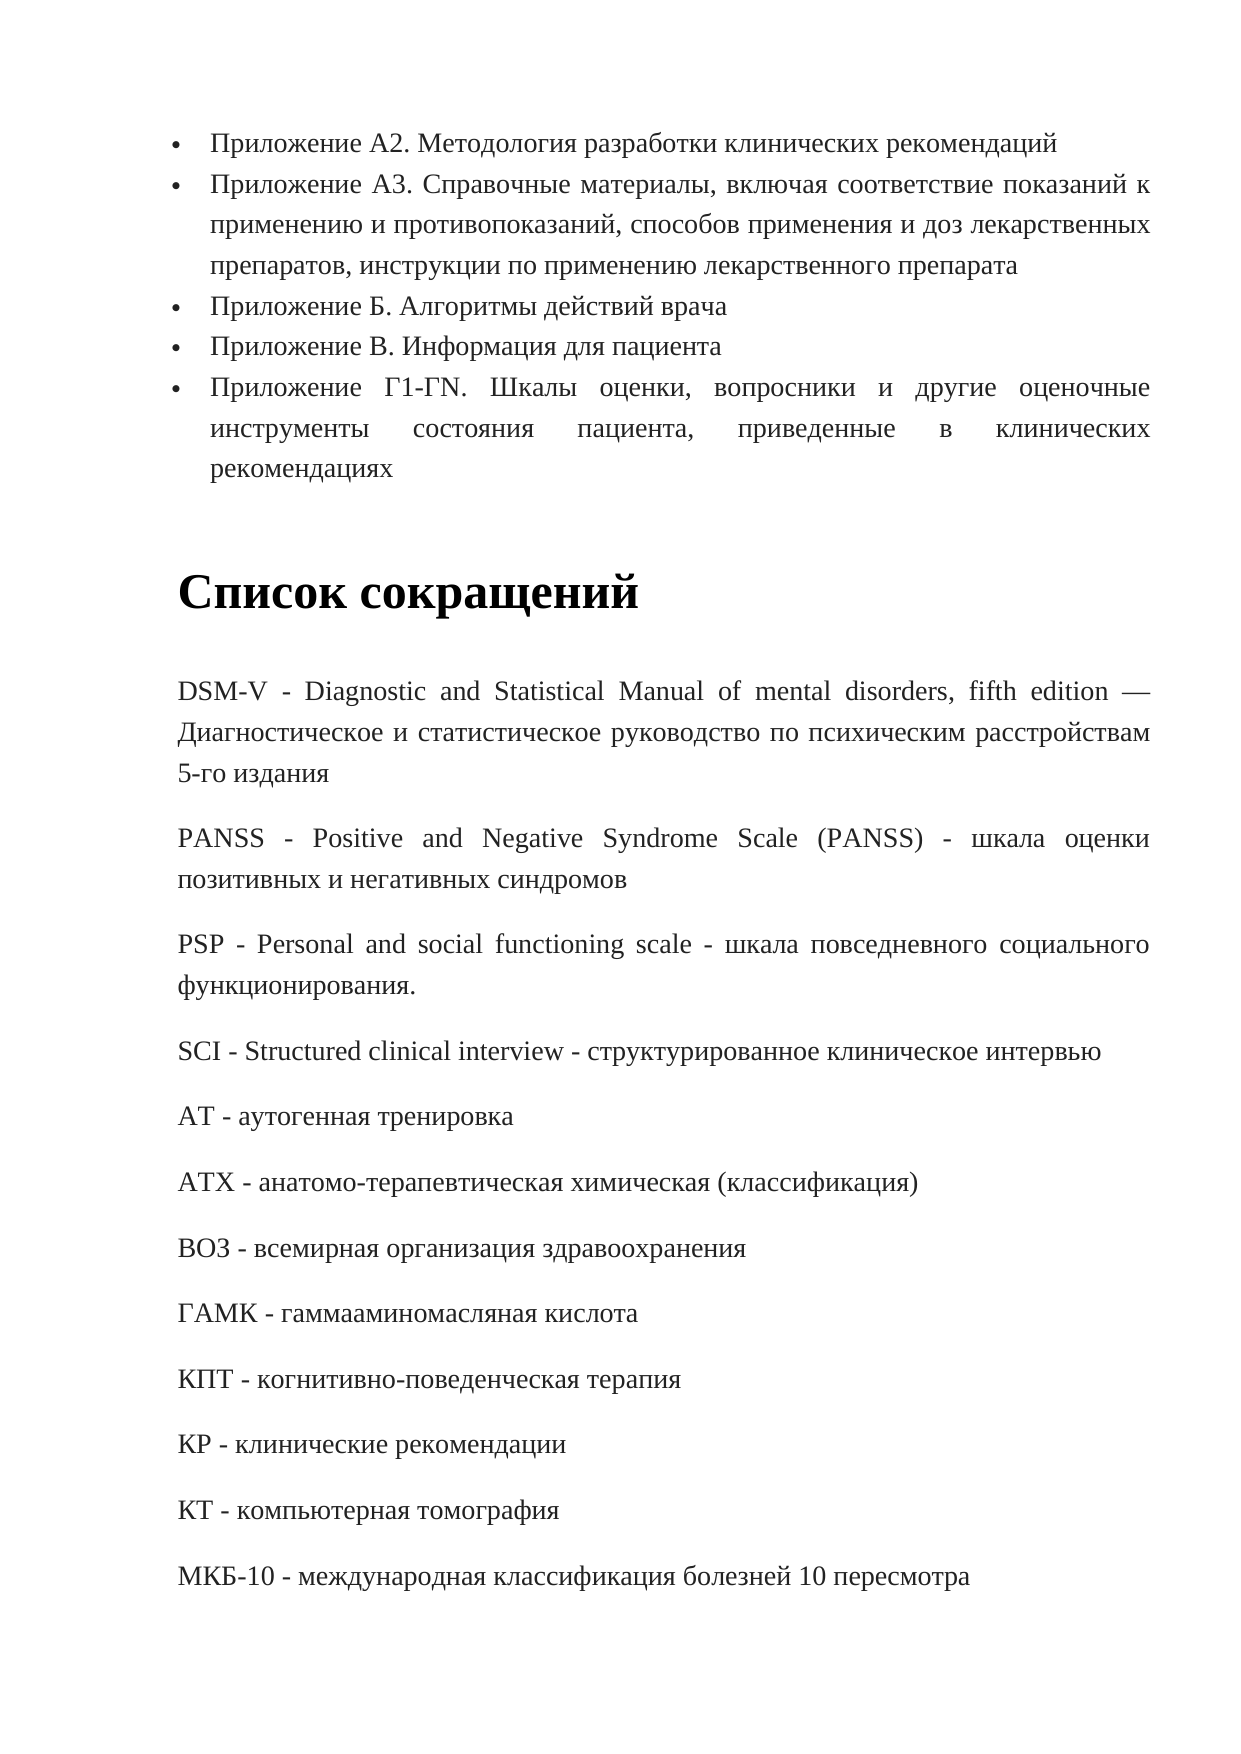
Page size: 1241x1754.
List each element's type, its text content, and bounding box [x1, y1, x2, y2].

list Приложение Б. Алгоритмы действий врача [172, 281, 1152, 321]
text Список сокращений [177, 562, 1152, 619]
text КТ - компьютерная томография [177, 1485, 1152, 1526]
text SCI - Structured clinical interview - структурированное клиническое интервью [177, 1026, 1152, 1066]
text PSP - Personal and social functioning scale - шкала повседневного социального функционирования. [177, 919, 1152, 1001]
text ВОЗ - всемирная организация здравоохранения [177, 1222, 1152, 1263]
text МКБ-10 - международная классификация болезней 10 пересмотра [177, 1551, 1152, 1591]
text ATX - анатомо-терапевтическая химическая (классификация) [177, 1157, 1152, 1197]
list Приложение А2. Методология разработки клинических рекомендаций [172, 118, 1152, 159]
list Приложение В. Информация для пациента [172, 321, 1152, 362]
text КР - клинические рекомендации [177, 1419, 1152, 1460]
text ГАМК - гаммааминомасляная кислота [177, 1288, 1152, 1329]
text PANSS - Positive and Negative Syndrome Scale (PANSS) - шкала оценки позитивных и негативных синдромов [177, 813, 1152, 894]
list Приложение А3. Справочные материалы, включая соответствие показаний к применению и противопоказаний, способов применения и доз лекарственных препаратов, инструкции по применению лекарственного препарата [172, 159, 1152, 281]
text КПТ - когнитивно-поведенческая терапия [177, 1354, 1152, 1394]
text DSM-V - Diagnostic and Statistical Manual of mental disorders, fifth edition — Диагностическое и статистическое руководство по психическим расстройствам 5-го издания [177, 666, 1152, 788]
text АТ - аутогенная тренировка [177, 1091, 1152, 1132]
list Приложение Г1-ГN. Шкалы оценки, вопросники и другие оценочные инструменты состояния пациента, приведенные в клинических рекомендациях [172, 362, 1152, 484]
